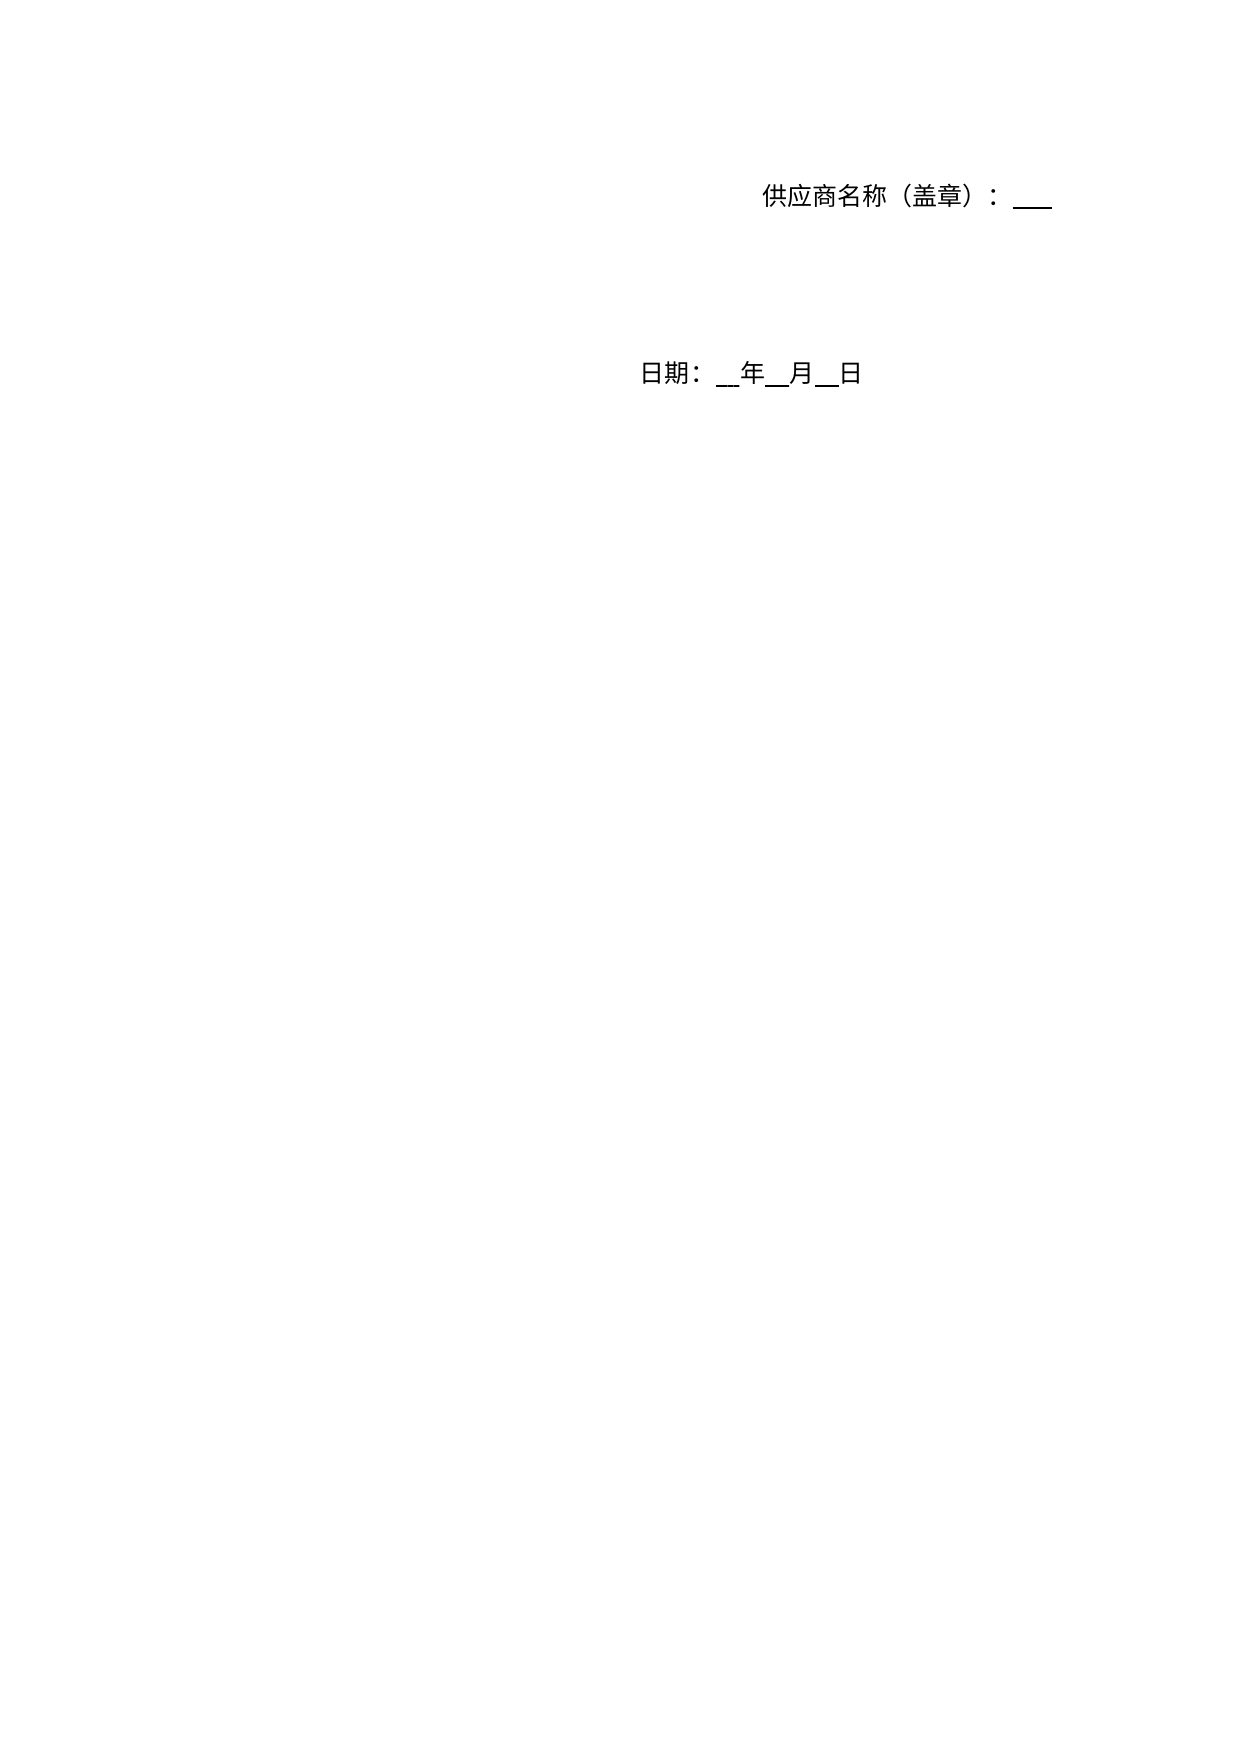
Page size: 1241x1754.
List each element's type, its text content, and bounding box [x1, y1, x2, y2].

text 日期： 年 月 日 [188, 339, 1053, 404]
text 供应商名称（盖章）： [187, 162, 1053, 227]
